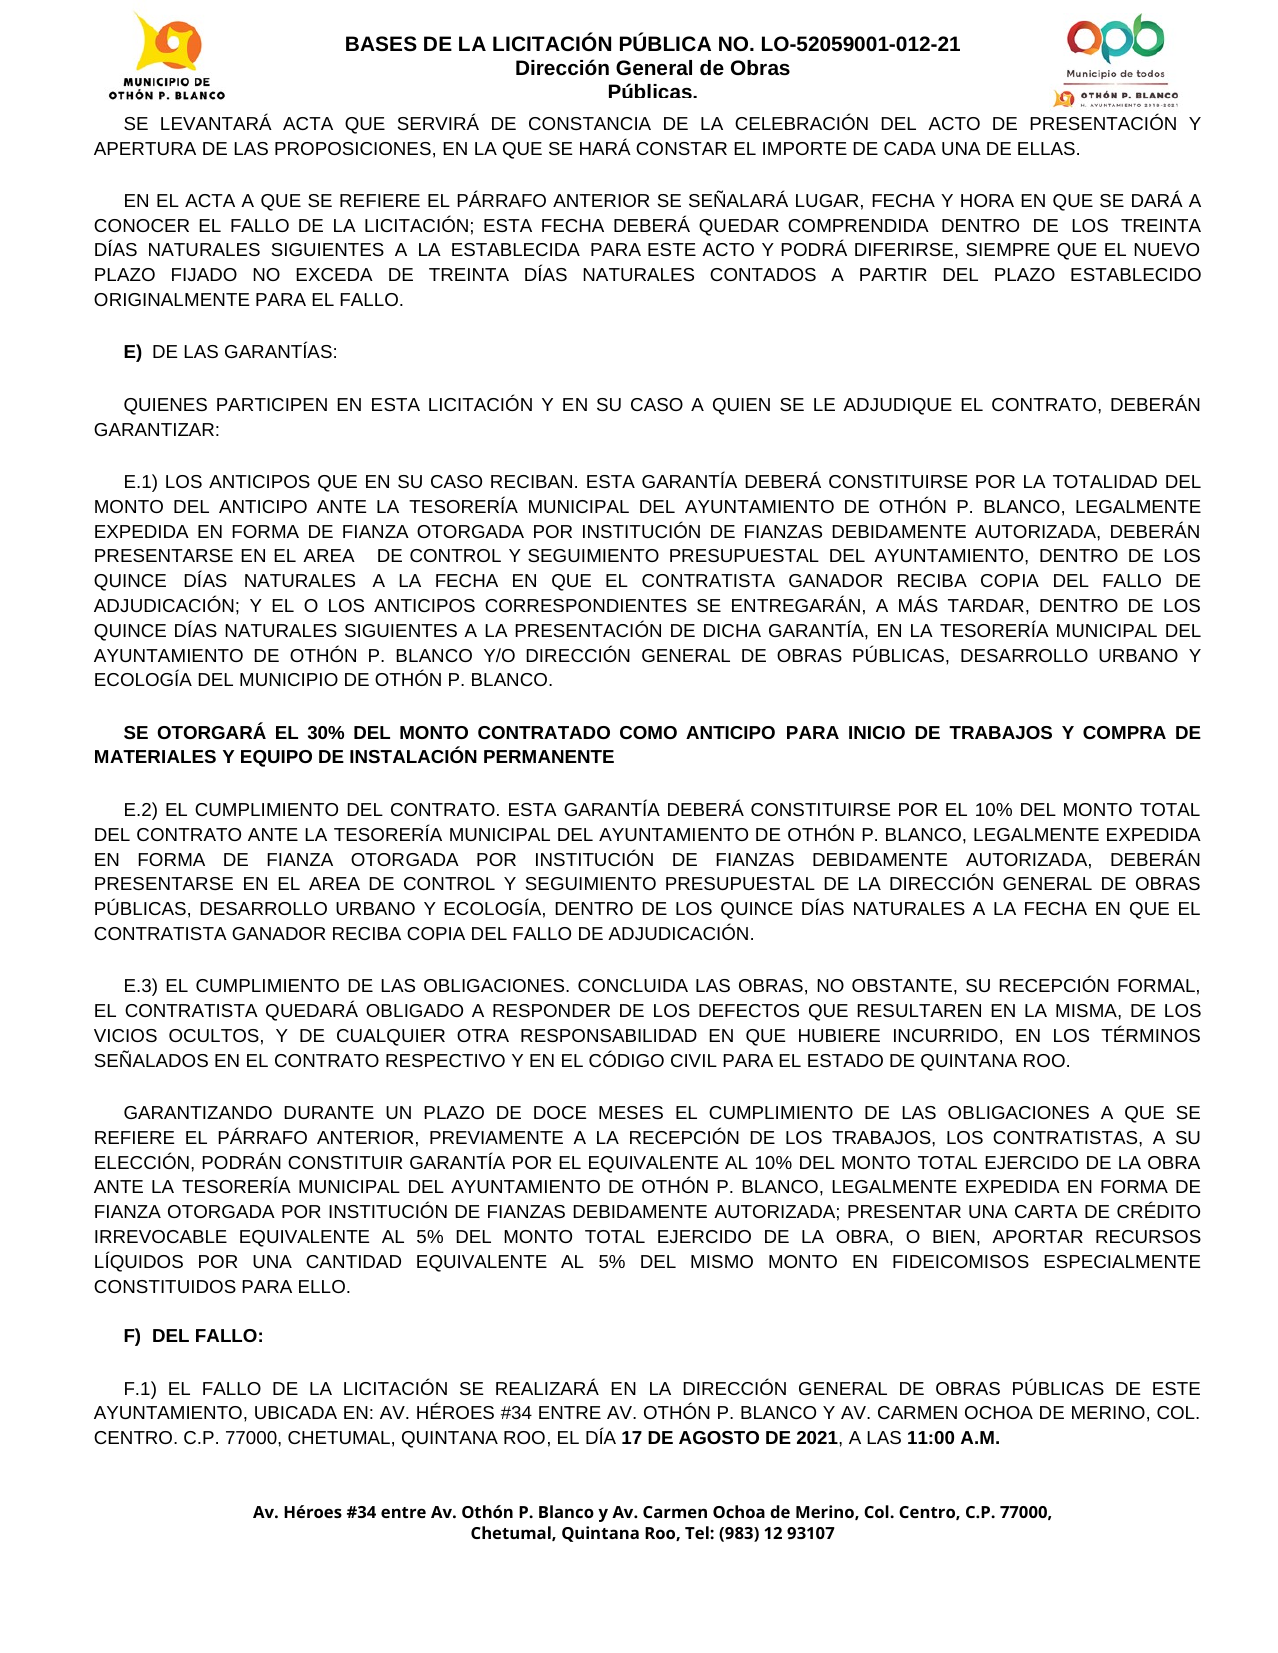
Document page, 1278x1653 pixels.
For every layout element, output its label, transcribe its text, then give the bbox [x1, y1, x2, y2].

text E.3) EL CUMPLIMIENTO DE LAS OBLIGACIONES. CONCLUIDA LAS OBRAS, NO OBSTANTE, SU RECEPCIÓN FORMAL, EL CONTRATISTA QUEDARÁ OBLIGADO A RESPONDER DE LOS DEFECTOS QUE RESULTAREN EN LA MISMA, DE LOS VICIOS OCULTOS, Y DE CUALQUIER OTRA RESPONSABILIDAD EN QUE HUBIERE INCURRIDO, EN LOS TÉRMINOS SEÑALADOS EN EL CONTRATO RESPECTIVO Y EN EL CÓDIGO CIVIL PARA EL ESTADO DE QUINTANA ROO. [94, 975, 1201, 1071]
text E.1) LOS ANTICIPOS QUE EN SU CASO RECIBAN. ESTA GARANTÍA DEBERÁ CONSTITUIRSE POR LA TOTALIDAD DEL MONTO DEL ANTICIPO ANTE LA TESORERÍA MUNICIPAL DEL AYUNTAMIENTO DE OTHÓN P. BLANCO, LEGALMENTE EXPEDIDA EN FORMA DE FIANZA OTORGADA POR INSTITUCIÓN DE FIANZAS DEBIDAMENTE AUTORIZADA, DEBERÁN PRESENTARSE EN EL AREA DE CONTROL Y SEGUIMIENTO PRESUPUESTAL DEL AYUNTAMIENTO, DENTRO DE LOS QUINCE DÍAS NATURALES A LA FECHA EN QUE EL CONTRATISTA GANADOR RECIBA COPIA DEL FALLO DE ADJUDICACIÓN; Y EL O LOS ANTICIPOS CORRESPONDIENTES SE ENTREGARÁN, A MÁS TARDAR, DENTRO DE LOS QUINCE DÍAS NATURALES SIGUIENTES A LA PRESENTACIÓN DE DICHA GARANTÍA, EN LA TESORERÍA MUNICIPAL DEL AYUNTAMIENTO DE OTHÓN P. BLANCO Y/O DIRECCIÓN GENERAL DE OBRAS PÚBLICAS, DESARROLLO URBANO Y ECOLOGÍA DEL MUNICIPIO DE OTHÓN P. BLANCO. [94, 471, 1201, 691]
text F) DEL FALLO: [94, 1325, 1201, 1347]
text QUIENES PARTICIPEN EN ESTA LICITACIÓN Y EN SU CASO A QUIEN SE LE ADJUDIQUE EL CONTRATO, DEBERÁN GARANTIZAR: [94, 394, 1201, 440]
text SE OTORGARÁ EL 30% DEL MONTO CONTRATADO COMO ANTICIPO PARA INICIO DE TRABAJOS Y COMPRA DE MATERIALES Y EQUIPO DE INSTALACIÓN PERMANENTE [94, 722, 1201, 768]
text F.1) EL FALLO DE LA LICITACIÓN SE REALIZARÁ EN LA DIRECCIÓN GENERAL DE OBRAS PÚBLICAS DE ESTE AYUNTAMIENTO, UBICADA EN: AV. HÉROES #34 ENTRE AV. OTHÓN P. BLANCO Y AV. CARMEN OCHOA DE MERINO, COL. CENTRO. C.P. 77000, CHETUMAL, QUINTANA ROO, EL DÍA 17 DE AGOSTO DE 2021, A LAS 11:00 A.M. [94, 1377, 1201, 1448]
text E.2) EL CUMPLIMIENTO DEL CONTRATO. ESTA GARANTÍA DEBERÁ CONSTITUIRSE POR EL 10% DEL MONTO TOTAL DEL CONTRATO ANTE LA TESORERÍA MUNICIPAL DEL AYUNTAMIENTO DE OTHÓN P. BLANCO, LEGALMENTE EXPEDIDA EN FORMA DE FIANZA OTORGADA POR INSTITUCIÓN DE FIANZAS DEBIDAMENTE AUTORIZADA, DEBERÁN PRESENTARSE EN EL AREA DE CONTROL Y SEGUIMIENTO PRESUPUESTAL DE LA DIRECCIÓN GENERAL DE OBRAS PÚBLICAS, DESARROLLO URBANO Y ECOLOGÍA, DENTRO DE LOS QUINCE DÍAS NATURALES A LA FECHA EN QUE EL CONTRATISTA GANADOR RECIBA COPIA DEL FALLO DE ADJUDICACIÓN. [94, 799, 1201, 944]
picture [104, 0, 237, 112]
text E) DE LAS GARANTÍAS: [94, 341, 1201, 363]
text EN EL ACTA A QUE SE REFIERE EL PÁRRAFO ANTERIOR SE SEÑALARÁ LUGAR, FECHA Y HORA EN QUE SE DARÁ A CONOCER EL FALLO DE LA LICITACIÓN; ESTA FECHA DEBERÁ QUEDAR COMPRENDIDA DENTRO DE LOS TREINTA DÍAS NATURALES SIGUIENTES A LA ESTABLECIDA PARA ESTE ACTO Y PODRÁ DIFERIRSE, SIEMPRE QUE EL NUEVO PLAZO FIJADO NO EXCEDA DE TREINTA DÍAS NATURALES CONTADOS A PARTIR DEL PLAZO ESTABLECIDO ORIGINALMENTE PARA EL FALLO. [94, 190, 1201, 310]
text SE LEVANTARÁ ACTA QUE SERVIRÁ DE CONSTANCIA DE LA CELEBRACIÓN DEL ACTO DE PRESENTACIÓN Y APERTURA DE LAS PROPOSICIONES, EN LA QUE SE HARÁ CONSTAR EL IMPORTE DE CADA UNA DE ELLAS. [94, 112, 1201, 159]
text GARANTIZANDO DURANTE UN PLAZO DE DOCE MESES EL CUMPLIMIENTO DE LAS OBLIGACIONES A QUE SE REFIERE EL PÁRRAFO ANTERIOR, PREVIAMENTE A LA RECEPCIÓN DE LOS TRABAJOS, LOS CONTRATISTAS, A SU ELECCIÓN, PODRÁN CONSTITUIR GARANTÍA POR EL EQUIVALENTE AL 10% DEL MONTO TOTAL EJERCIDO DE LA OBRA ANTE LA TESORERÍA MUNICIPAL DEL AYUNTAMIENTO DE OTHÓN P. BLANCO, LEGALMENTE EXPEDIDA EN FORMA DE FIANZA OTORGADA POR INSTITUCIÓN DE FIANZAS DEBIDAMENTE AUTORIZADA; PRESENTAR UNA CARTA DE CRÉDITO IRREVOCABLE EQUIVALENTE AL 5% DEL MONTO TOTAL EJERCIDO DE LA OBRA, O BIEN, APORTAR RECURSOS LÍQUIDOS POR UNA CANTIDAD EQUIVALENTE AL 5% DEL MISMO MONTO EN FIDEICOMISOS ESPECIALMENTE CONSTITUIDOS PARA ELLO. [94, 1102, 1201, 1297]
picture [1049, 13, 1192, 112]
